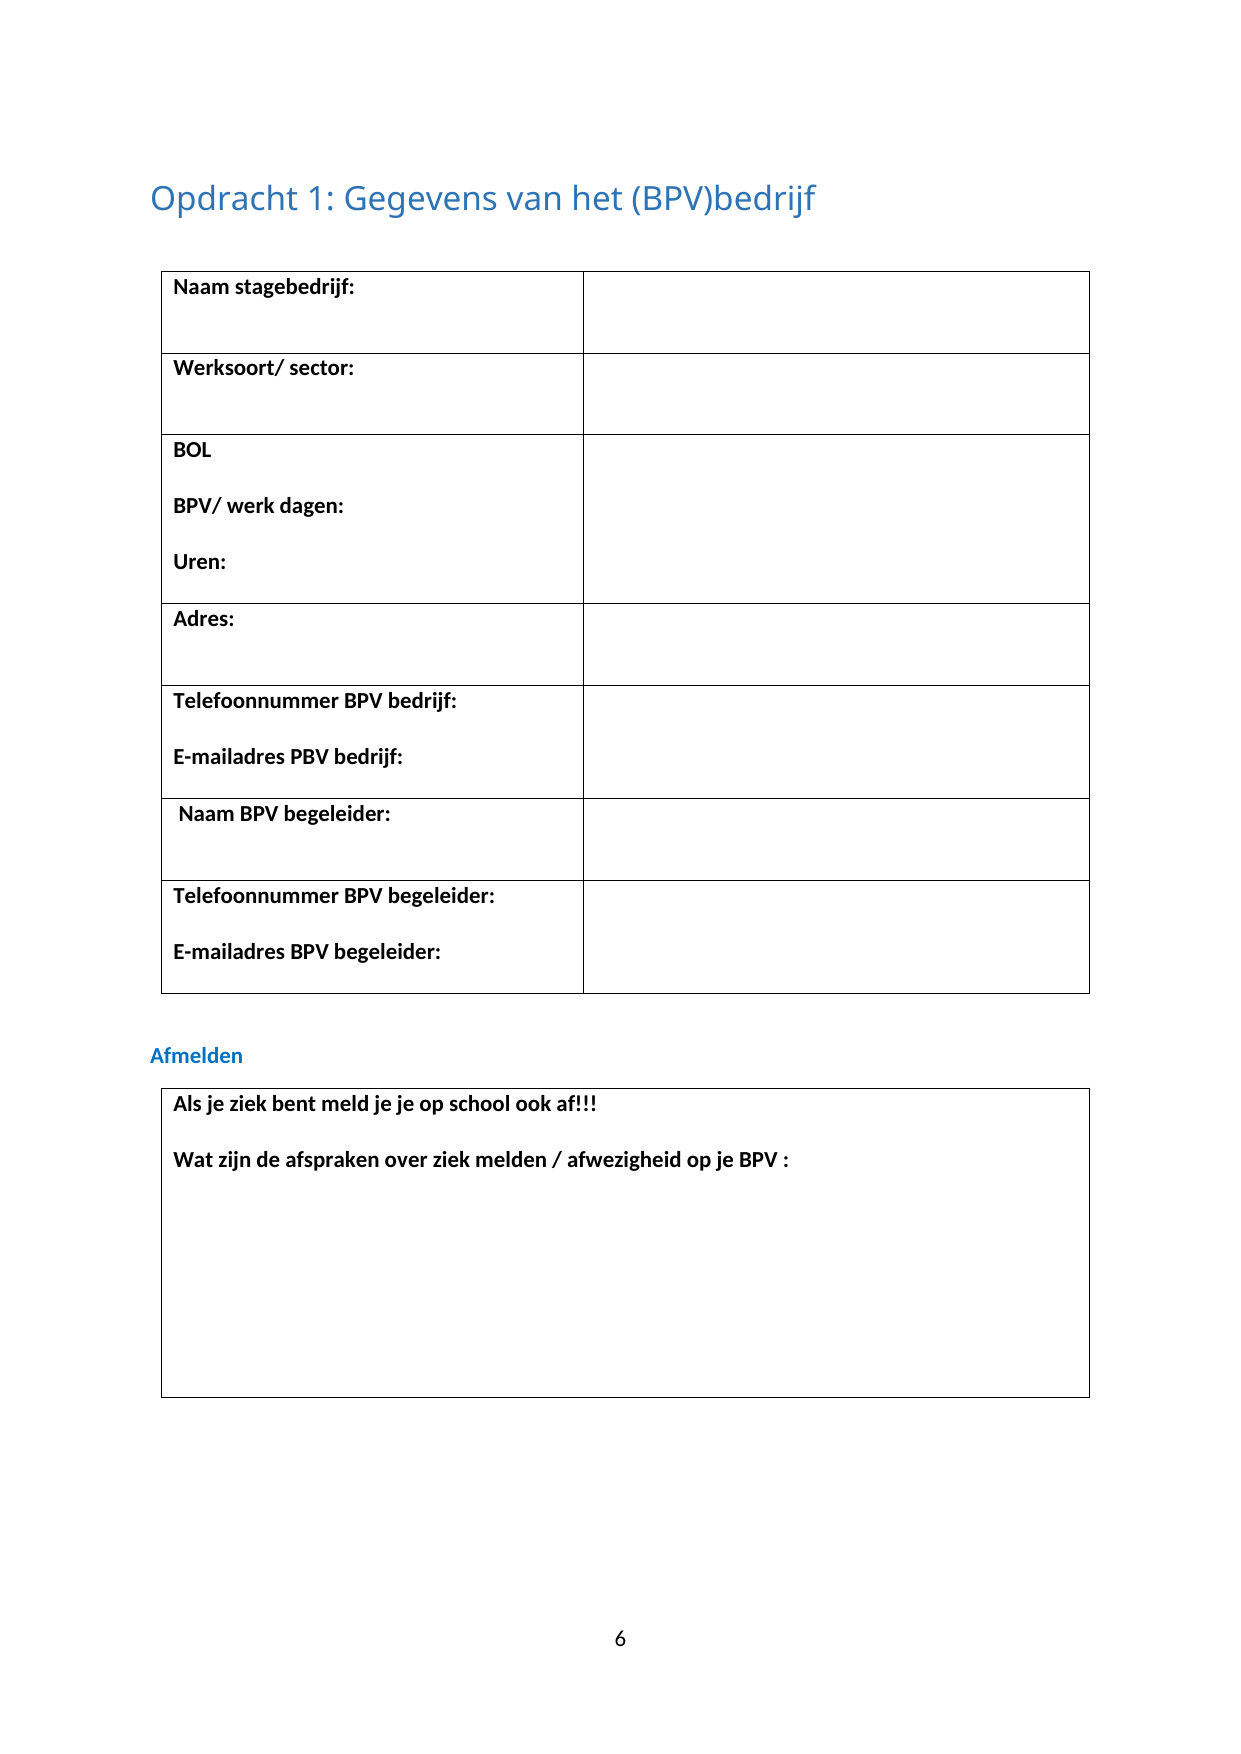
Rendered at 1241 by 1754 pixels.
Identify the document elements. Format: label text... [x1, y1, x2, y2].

text Afmelden [150, 1041, 1090, 1069]
table_cell [584, 435, 1089, 603]
table_header Als je ziek bent meld je je op school ook af!!! Wat zijn de afspraken over ziek melden / afwezigheid op je BPV : [162, 1089, 1089, 1397]
table_cell [584, 686, 1089, 798]
table_header [584, 272, 1089, 352]
table_cell Naam BPV begeleider: [162, 799, 583, 880]
table_cell Telefoonnummer BPV bedrijf: E-mailadres PBV bedrijf: [162, 686, 583, 798]
table_header Naam stagebedrijf: [162, 272, 583, 352]
table_cell [584, 604, 1089, 685]
table_cell Telefoonnummer BPV begeleider: E-mailadres BPV begeleider: [162, 881, 583, 993]
table_cell BOL BPV/ werk dagen: Uren: [162, 435, 583, 603]
table_cell Werksoort/ sector: [162, 354, 583, 434]
table_cell [584, 354, 1089, 434]
table_cell [584, 799, 1089, 880]
table_cell Adres: [162, 604, 583, 685]
subtitle Opdracht 1: Gegevens van het (BPV)bedrijf [150, 175, 1090, 220]
table_cell [584, 881, 1089, 993]
